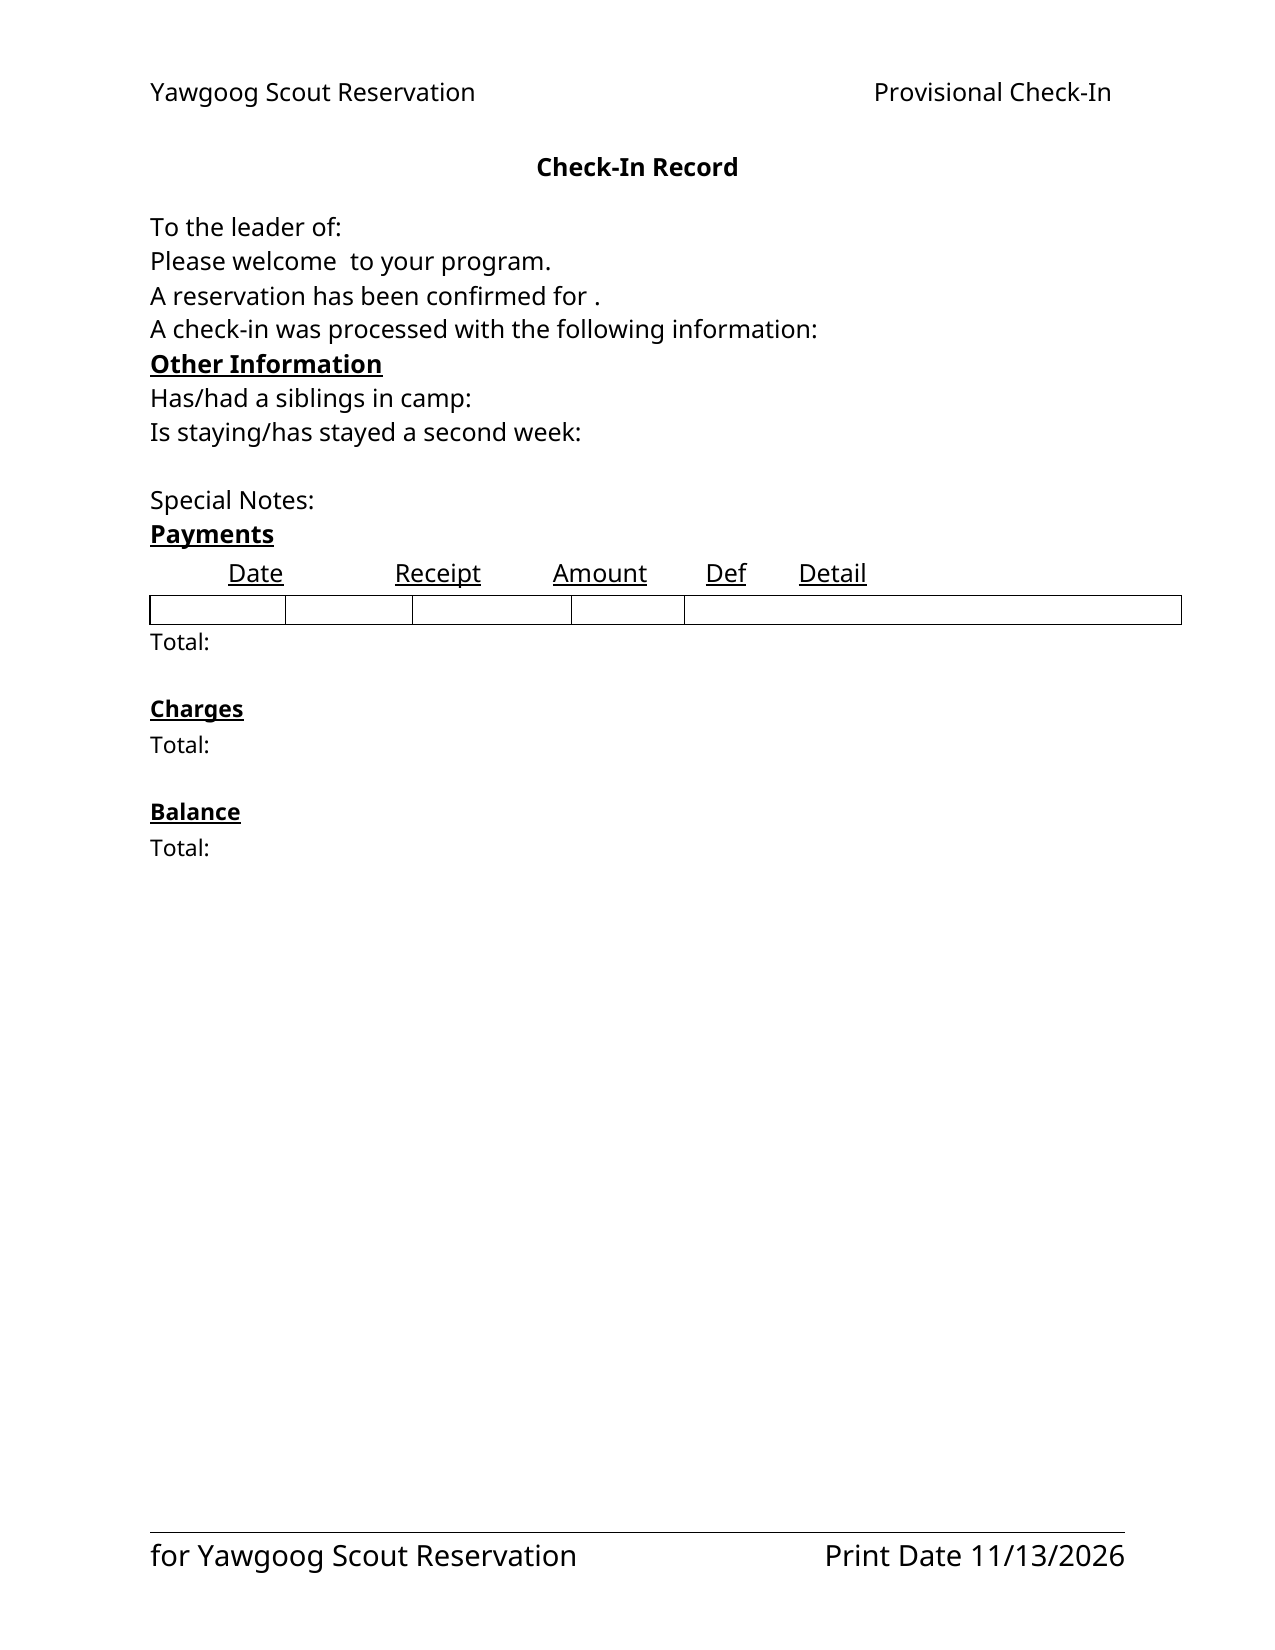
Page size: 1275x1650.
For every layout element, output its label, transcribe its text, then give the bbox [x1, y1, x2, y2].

text A reservation has been confirmed for . [150, 278, 1125, 312]
text Total: [150, 832, 1125, 863]
text Has/had a siblings in camp: [150, 380, 1125, 414]
text To the leader of: [150, 210, 1125, 244]
table_header [685, 596, 1181, 624]
table_header [413, 596, 571, 624]
table_header [572, 596, 684, 624]
text A check-in was processed with the following information: [150, 312, 1125, 346]
text Check-In Record [150, 150, 1125, 184]
text Other Information [150, 346, 1125, 380]
text Special Notes: [150, 482, 1125, 517]
table_header [151, 596, 285, 624]
text Is staying/has stayed a second week: [150, 414, 1125, 448]
text Date Receipt Amount Def Detail [150, 556, 1125, 590]
table_header [286, 596, 412, 624]
text Please welcome to your program. [150, 244, 1125, 278]
text Payments [150, 517, 1125, 551]
text Total: [150, 728, 1125, 760]
text Charges [150, 693, 1125, 724]
text Balance [150, 796, 1125, 827]
text Total: [150, 625, 1125, 657]
